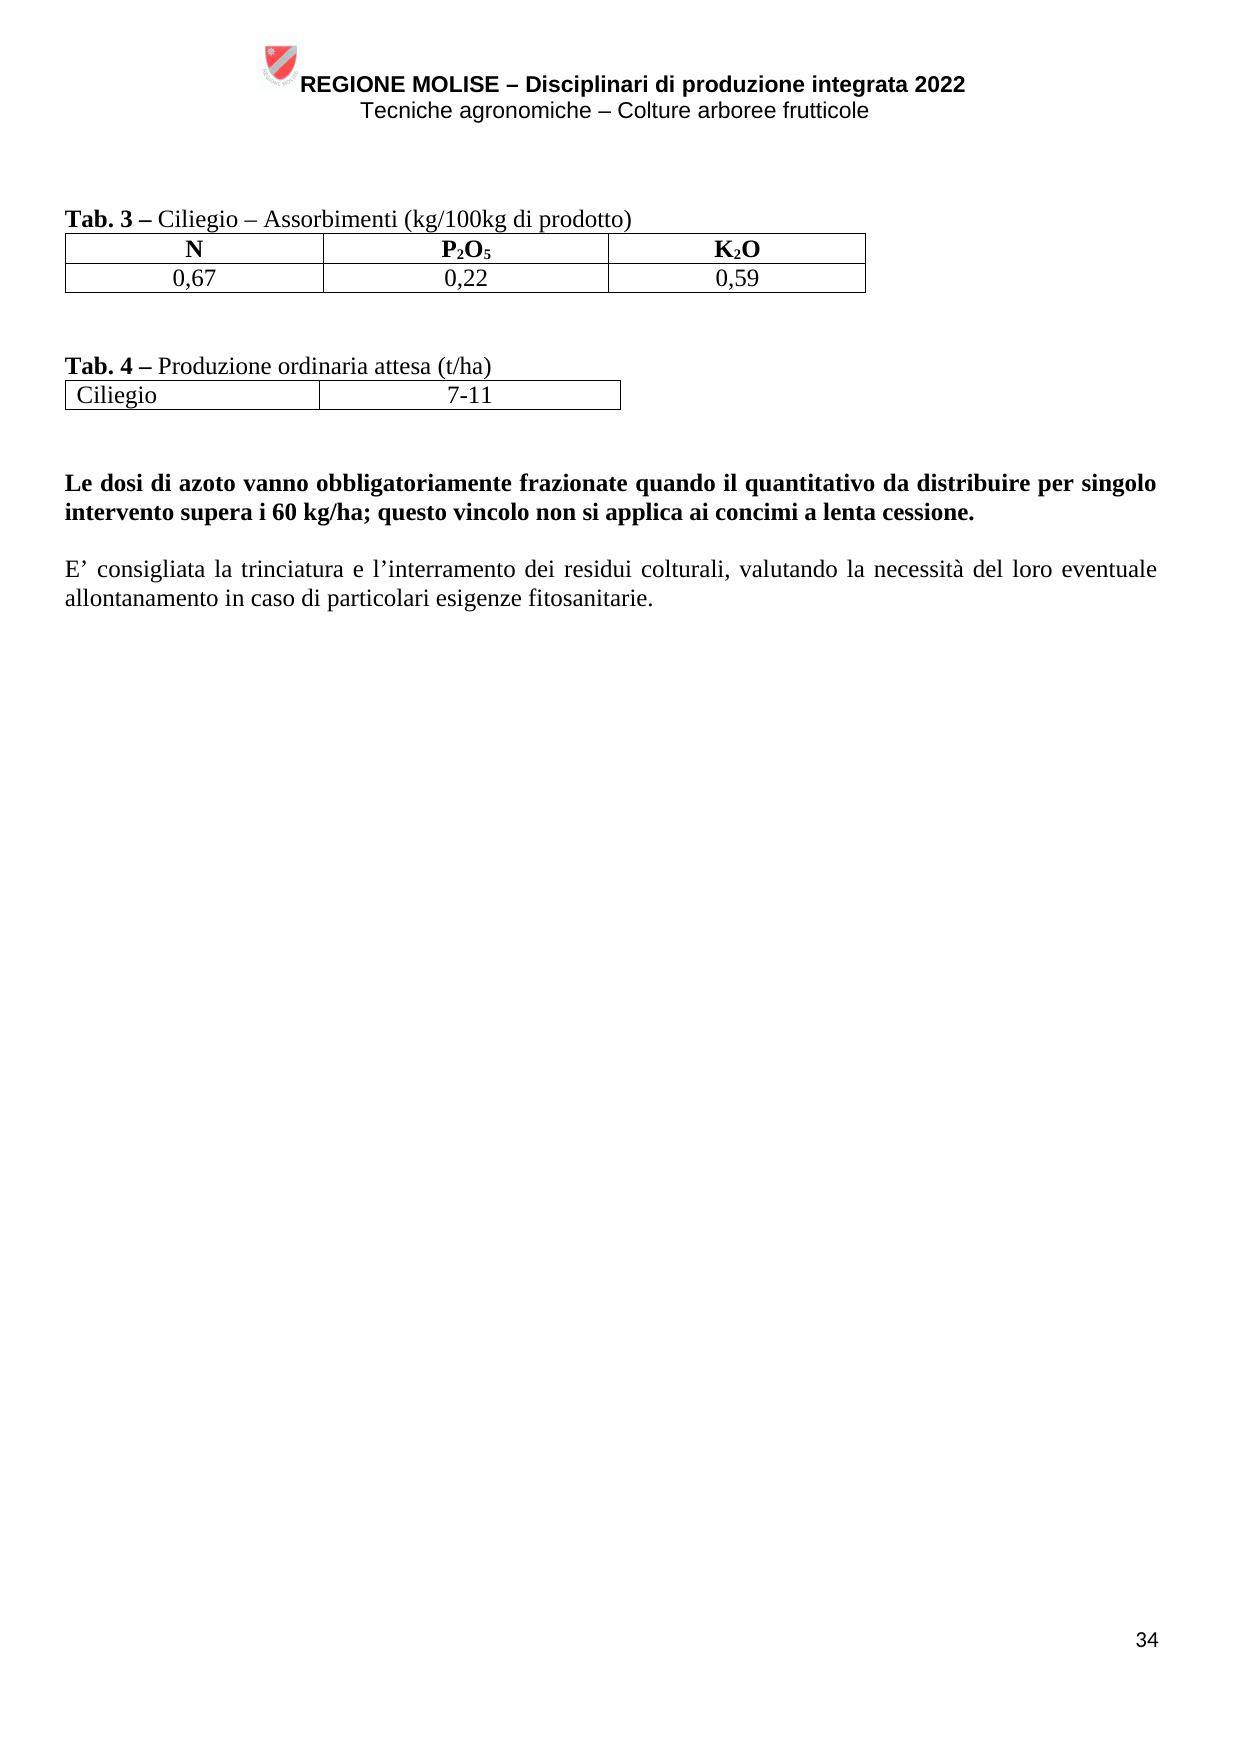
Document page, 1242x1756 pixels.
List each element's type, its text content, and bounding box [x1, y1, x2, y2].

text E’ consigliata la trinciatura e l’interramento dei residui colturali, valutando la necessità del loro eventuale allontanamento in caso di particolari esigenze fitosanitarie. [64, 554, 1158, 612]
table_header Ciliegio [66, 381, 319, 409]
text Tab. 3 – Ciliegio – Assorbimenti (kg/100kg di prodotto) [64, 204, 1158, 233]
text Tab. 4 – Produzione ordinaria attesa (t/ha) [64, 351, 1158, 379]
table_header N [66, 234, 323, 262]
table_header K2O [609, 234, 865, 262]
text Le dosi di azoto vanno obbligatoriamente frazionate quando il quantitativo da distribuire per singolo intervento supera i 60 kg/ha; questo vincolo non si applica ai concimi a lenta cessione. [64, 468, 1158, 525]
table_cell 0,59 [609, 264, 865, 292]
table_header 7-11 [320, 381, 620, 409]
table_header P2O5 [324, 234, 608, 262]
table_cell 0,67 [66, 264, 323, 292]
table_cell 0,22 [324, 264, 608, 292]
